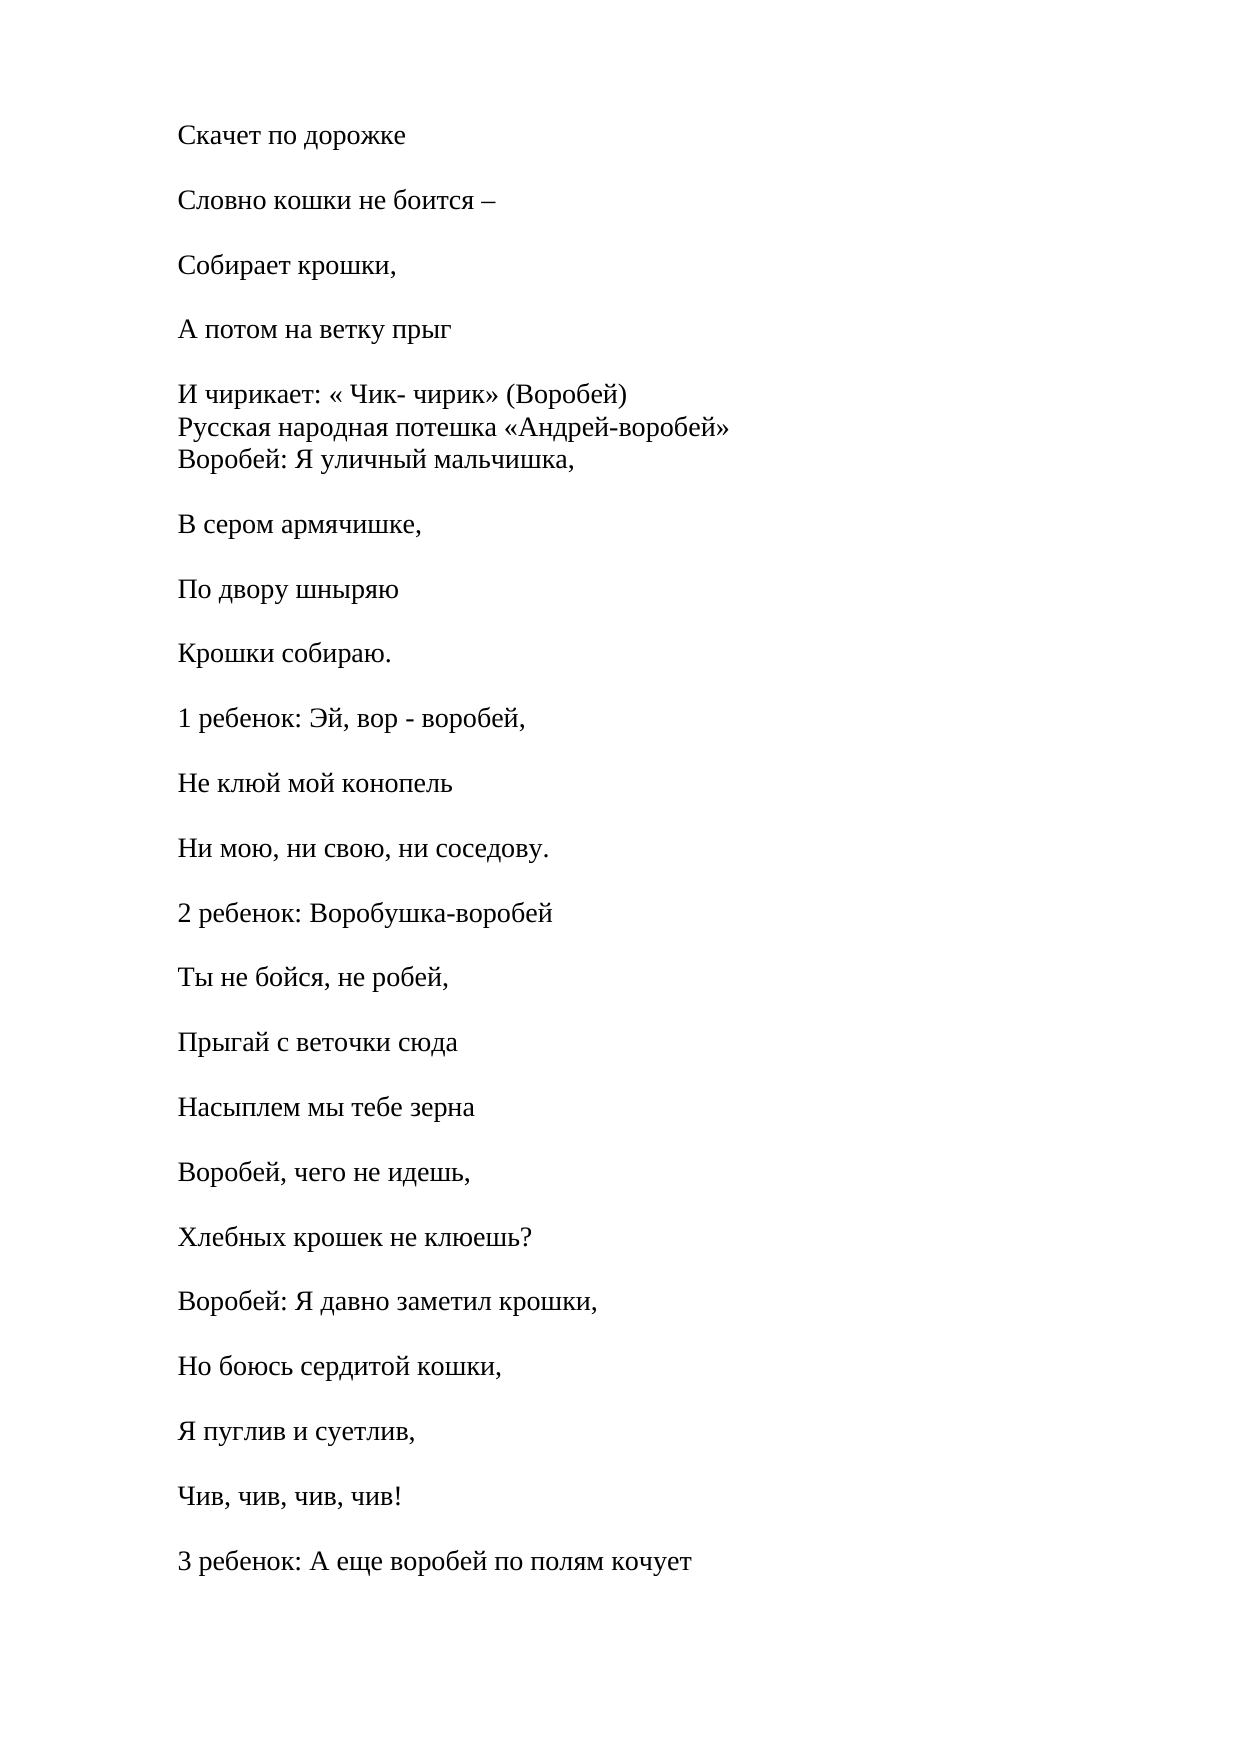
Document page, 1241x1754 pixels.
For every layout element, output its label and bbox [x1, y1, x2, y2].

text [177, 118, 1152, 1608]
